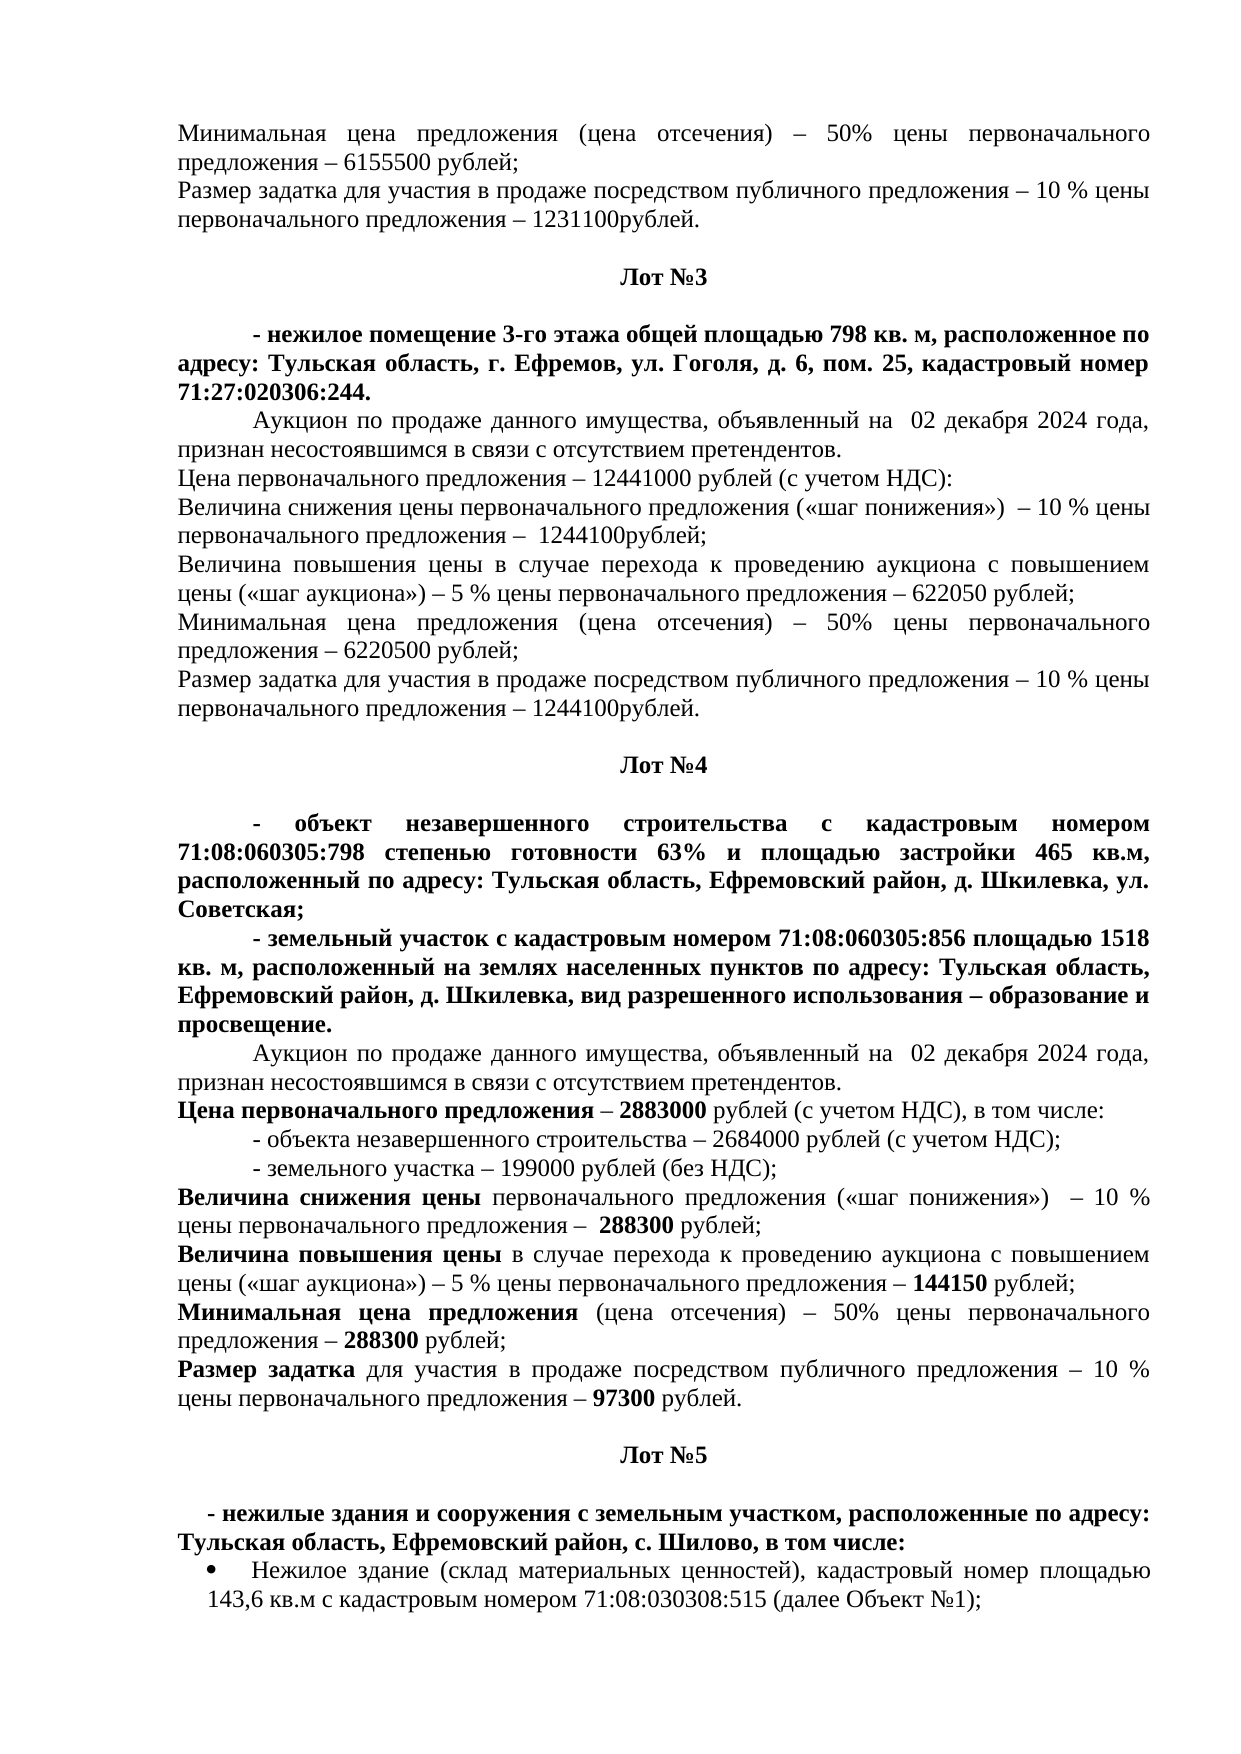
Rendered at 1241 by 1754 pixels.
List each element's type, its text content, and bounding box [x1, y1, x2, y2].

text Минимальная цена предложения (цена отсечения) – 50% цены первоначального предложения – 6220500 рублей; [177, 607, 1151, 664]
text Аукцион по продаже данного имущества, объявленный на 02 декабря 2024 года, признан несостоявшимся в связи с отсутствием претендентов. [177, 406, 1151, 463]
text Лот №5 [177, 1441, 1151, 1469]
text - объекта незавершенного строительства – 2684000 рублей (с учетом НДС); [177, 1124, 1151, 1153]
text - нежилое помещение 3-го этажа общей площадью 798 кв. м, расположенное по адресу: Тульская область, г. Ефремов, ул. Гоголя, д. 6, пом. 25, кадастровый номер 71:27:020306:244. [177, 319, 1151, 406]
text Величина повышения цены в случае перехода к проведению аукциона с повышением цены («шаг аукциона») – 5 % цены первоначального предложения – 144150 рублей; [177, 1239, 1151, 1297]
text Лот №3 [177, 262, 1151, 291]
text - объект незавершенного строительства с кадастровым номером 71:08:060305:798 степенью готовности 63% и площадью застройки 465 кв.м, расположенный по адресу: Тульская область, Ефремовский район, д. Шкилевка, ул. Советская; [177, 808, 1151, 923]
text Величина снижения цены первоначального предложения («шаг понижения») – 10 % цены первоначального предложения – 1244100рублей; [177, 492, 1151, 549]
text Размер задатка для участия в продаже посредством публичного предложения – 10 % цены первоначального предложения – 97300 рублей. [177, 1354, 1151, 1412]
text Размер задатка для участия в продаже посредством публичного предложения – 10 % цены первоначального предложения – 1244100рублей. [177, 664, 1151, 722]
list Нежилое здание (склад материальных ценностей), кадастровый номер площадью 143,6 кв.м с кадастровым номером 71:08:030308:515 (далее Объект №1); [207, 1556, 1152, 1613]
text Цена первоначального предложения – 2883000 рублей (с учетом НДС), в том числе: [177, 1096, 1151, 1124]
text Лот №4 [177, 751, 1151, 779]
text Величина повышения цены в случае перехода к проведению аукциона с повышением цены («шаг аукциона») – 5 % цены первоначального предложения – 622050 рублей; [177, 549, 1151, 607]
text Цена первоначального предложения – 12441000 рублей (с учетом НДС): [177, 463, 1151, 492]
text Размер задатка для участия в продаже посредством публичного предложения – 10 % цены первоначального предложения – 1231100рублей. [177, 176, 1151, 233]
text - земельный участок с кадастровым номером 71:08:060305:856 площадью 1518 кв. м, расположенный на землях населенных пунктов по адресу: Тульская область, Ефремовский район, д. Шкилевка, вид разрешенного использования – образование и просвещение. [177, 923, 1151, 1038]
text Минимальная цена предложения (цена отсечения) – 50% цены первоначального предложения – 288300 рублей; [177, 1297, 1151, 1354]
text Минимальная цена предложения (цена отсечения) – 50% цены первоначального предложения – 6155500 рублей; [177, 118, 1151, 176]
text Величина снижения цены первоначального предложения («шаг понижения») – 10 % цены первоначального предложения – 288300 рублей; [177, 1182, 1151, 1239]
text - нежилые здания и сооружения с земельным участком, расположенные по адресу: Тульская область, Ефремовский район, с. Шилово, в том числе: [177, 1498, 1152, 1556]
text Аукцион по продаже данного имущества, объявленный на 02 декабря 2024 года, признан несостоявшимся в связи с отсутствием претендентов. [177, 1038, 1151, 1096]
text - земельного участка – 199000 рублей (без НДС); [177, 1153, 1151, 1182]
